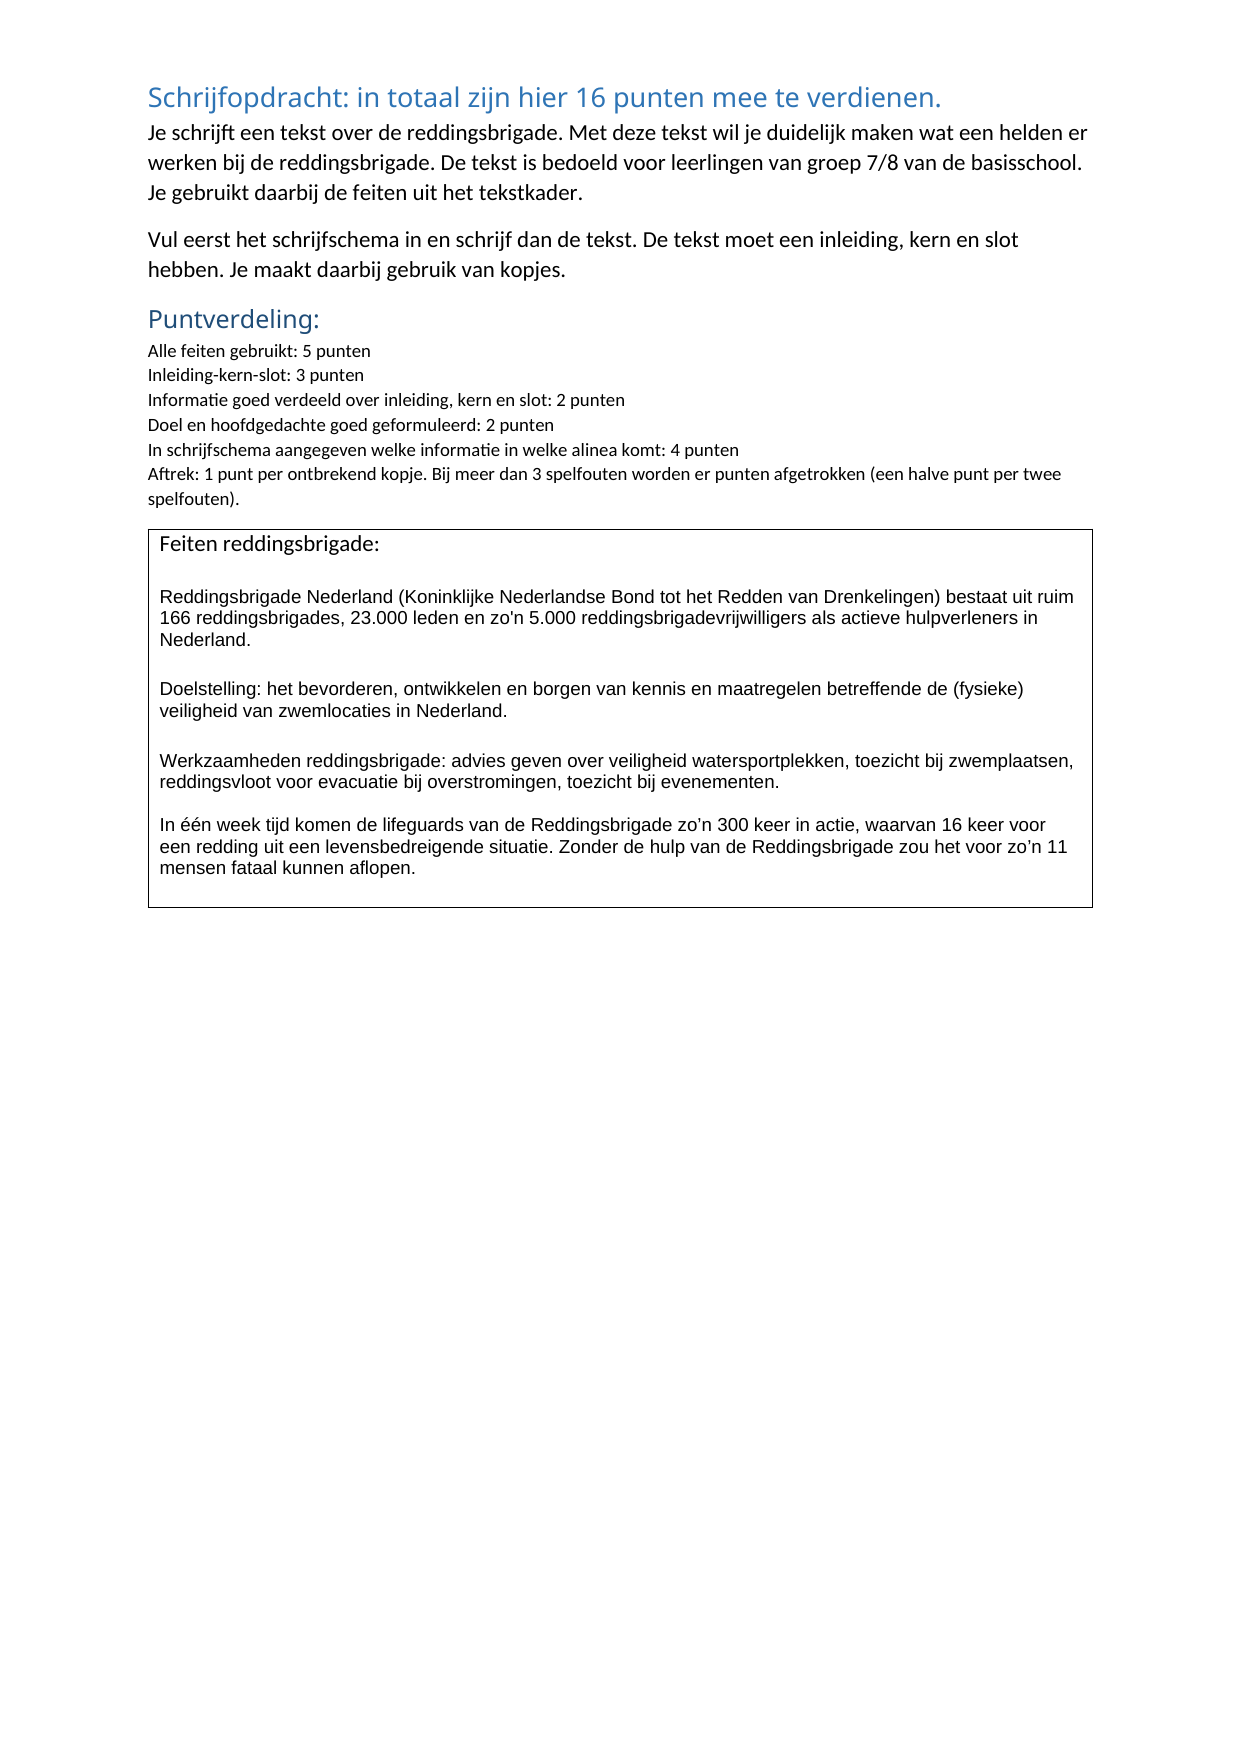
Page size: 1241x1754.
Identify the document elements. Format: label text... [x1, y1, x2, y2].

text Vul eerst het schrijfschema in en schrijf dan de tekst. De tekst moet een inleiding, kern en slot hebben. Je maakt daarbij gebruik van kopjes. [148, 225, 1093, 283]
subtitle Schrijfopdracht: in totaal zijn hier 16 punten mee te verdienen. [148, 78, 1093, 115]
text Alle feiten gebruikt: 5 punten Inleiding-kern-slot: 3 punten Informatie goed verdeeld over inleiding, kern en slot: 2 punten Doel en hoofdgedachte goed geformuleerd: 2 punten In schrijfschema aangegeven welke informatie in welke alinea komt: 4 punten Aftrek: 1 punt per ontbrekend kopje. Bij meer dan 3 spelfouten worden er punten afgetrokken (een halve punt per twee spelfouten). [148, 339, 1093, 510]
text Je schrijft een tekst over de reddingsbrigade. Met deze tekst wil je duidelijk maken wat een helden er werken bij de reddingsbrigade. De tekst is bedoeld voor leerlingen van groep 7/8 van de basisschool. Je gebruikt daarbij de feiten uit het tekstkader. [148, 118, 1093, 206]
subtitle Puntverdeling: [148, 302, 1093, 336]
table_header Feiten reddingsbrigade: Reddingsbrigade Nederland (Koninklijke Nederlandse Bond tot het Redden van Drenkelingen) bestaat uit ruim 166 reddingsbrigades, 23.000 leden en zo'n 5.000 reddingsbrigadevrijwilligers als actieve hulpverleners in Nederland. Doelstelling: het bevorderen, ontwikkelen en borgen van kennis en maatregelen betreffende de (fysieke) veiligheid van zwemlocaties in Nederland. Werkzaamheden reddingsbrigade: advies geven over veiligheid watersportplekken, toezicht bij zwemplaatsen, reddingsvloot voor evacuatie bij overstromingen, toezicht bij evenementen. In één week tijd komen de lifeguards van de Reddingsbrigade zo’n 300 keer in actie, waarvan 16 keer voor een redding uit een levensbedreigende situatie. Zonder de hulp van de Reddingsbrigade zou het voor zo’n 11 mensen fataal kunnen aflopen. [149, 530, 1092, 907]
